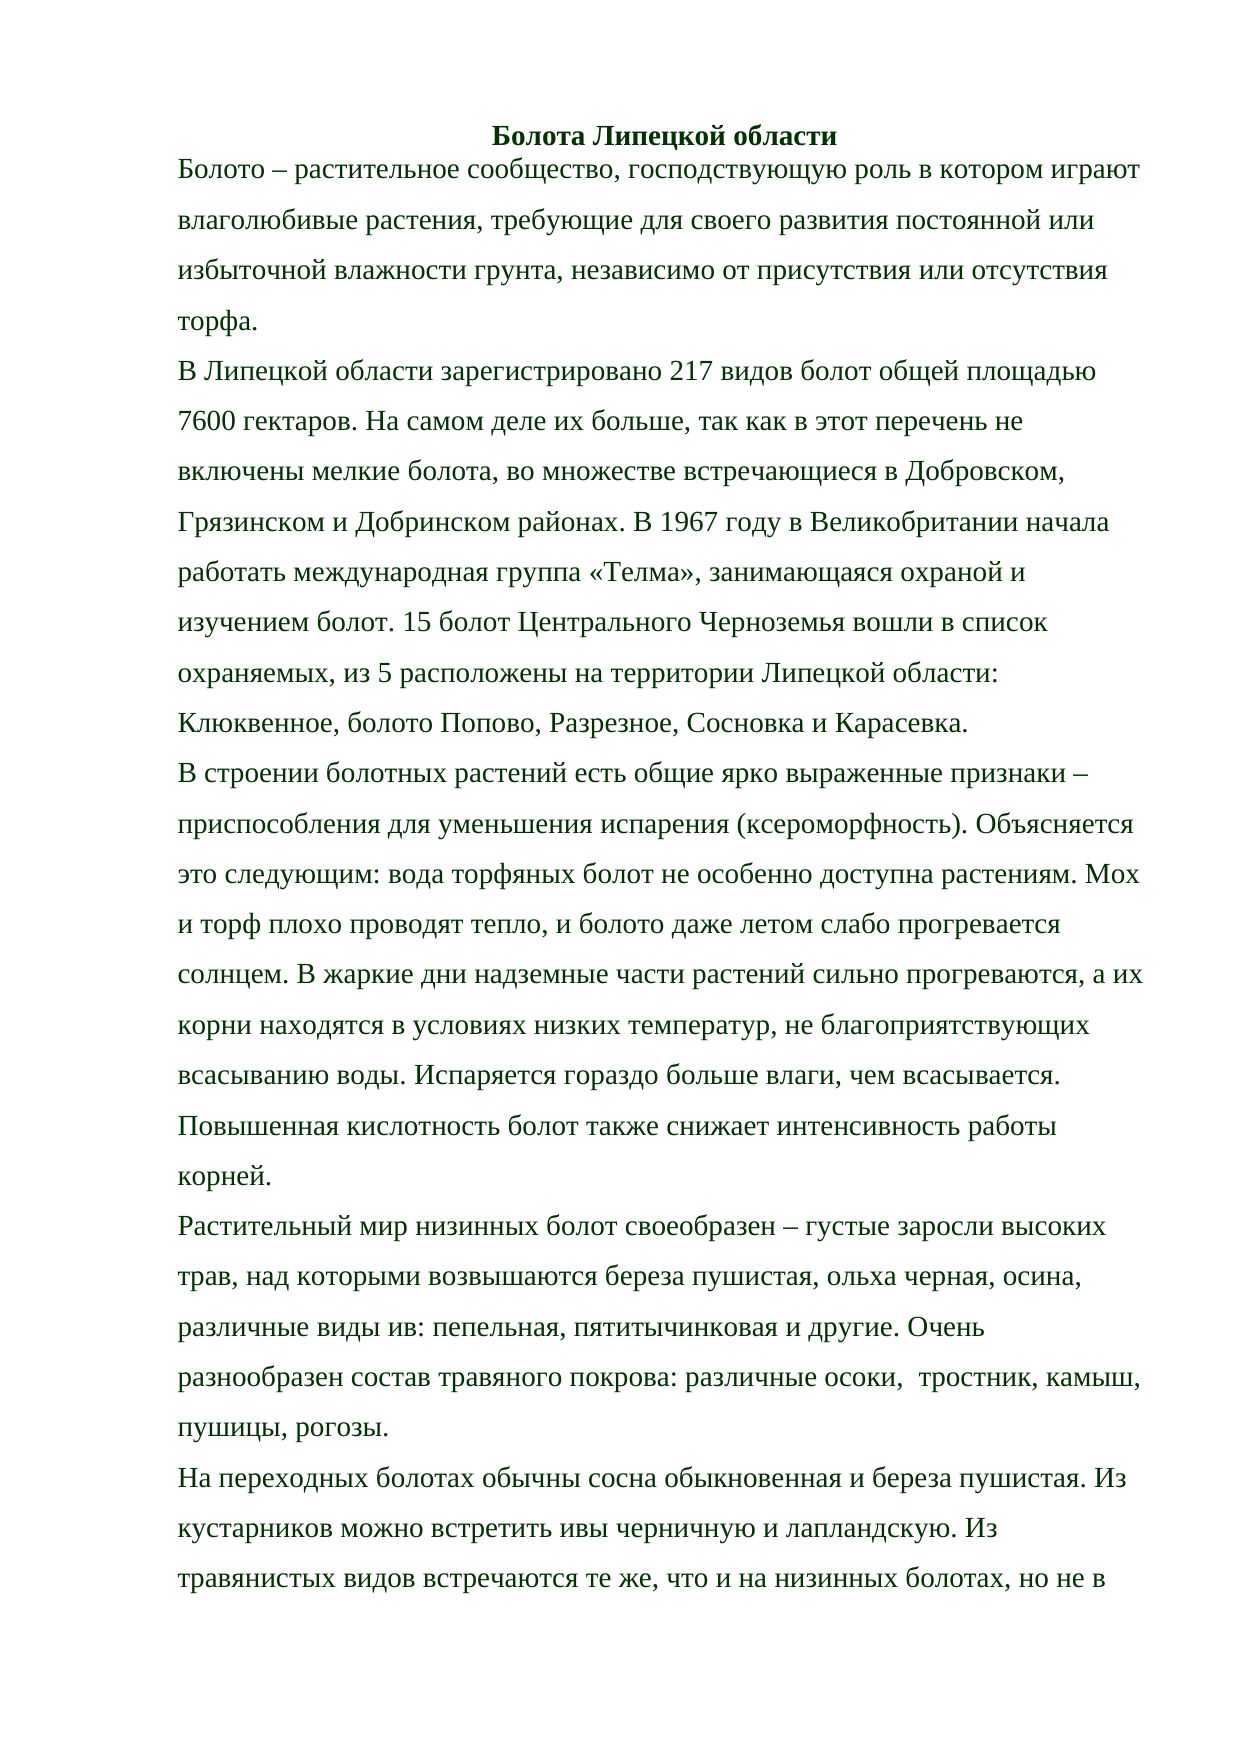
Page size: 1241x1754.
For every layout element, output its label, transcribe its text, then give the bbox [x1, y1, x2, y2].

text Болота Липецкой области [177, 118, 1152, 152]
text В строении болотных растений есть общие ярко выраженные признаки – приспособления для уменьшения испарения (ксероморфность). Объясняется это следующим: вода торфяных болот не особенно доступна растениям. Мох и торф плохо проводят тепло, и болото даже летом слабо прогревается солнцем. В жаркие дни надземные части растений сильно прогреваются, а их корни находятся в условиях низких температур, не благоприятствующих всасыванию воды. Испаряется гораздо больше влаги, чем всасывается. Повышенная кислотность болот также снижает интенсивность работы корней. [177, 755, 1152, 1191]
text Растительный мир низинных болот своеобразен – густые заросли высоких трав, над которыми возвышаются береза пушистая, ольха черная, осина, различные виды ив: пепельная, пятитычинковая и другие. Очень разнообразен состав травяного покрова: различные осоки, тростник, камыш, пушицы, рогозы. [177, 1208, 1152, 1443]
text Болото – растительное сообщество, господствующую роль в котором играют влаголюбивые растения, требующие для своего развития постоянной или избыточной влажности грунта, независимо от присутствия или отсутствия торфа. [177, 152, 1152, 336]
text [177, 1460, 1152, 1594]
text В Липецкой области зарегистрировано 217 видов болот общей площадью 7600 гектаров. На самом деле их больше, так как в этот перечень не включены мелкие болота, во множестве встречающиеся в Добровском, Грязинском и Добринском районах. В 1967 году в Великобритании начала работать международная группа «Телма», занимающаяся охраной и изучением болот. 15 болот Центрального Черноземья вошли в список охраняемых, из 5 расположены на территории Липецкой области: Клюквенное, болото Попово, Разрезное, Сосновка и Карасевка. [177, 353, 1152, 739]
